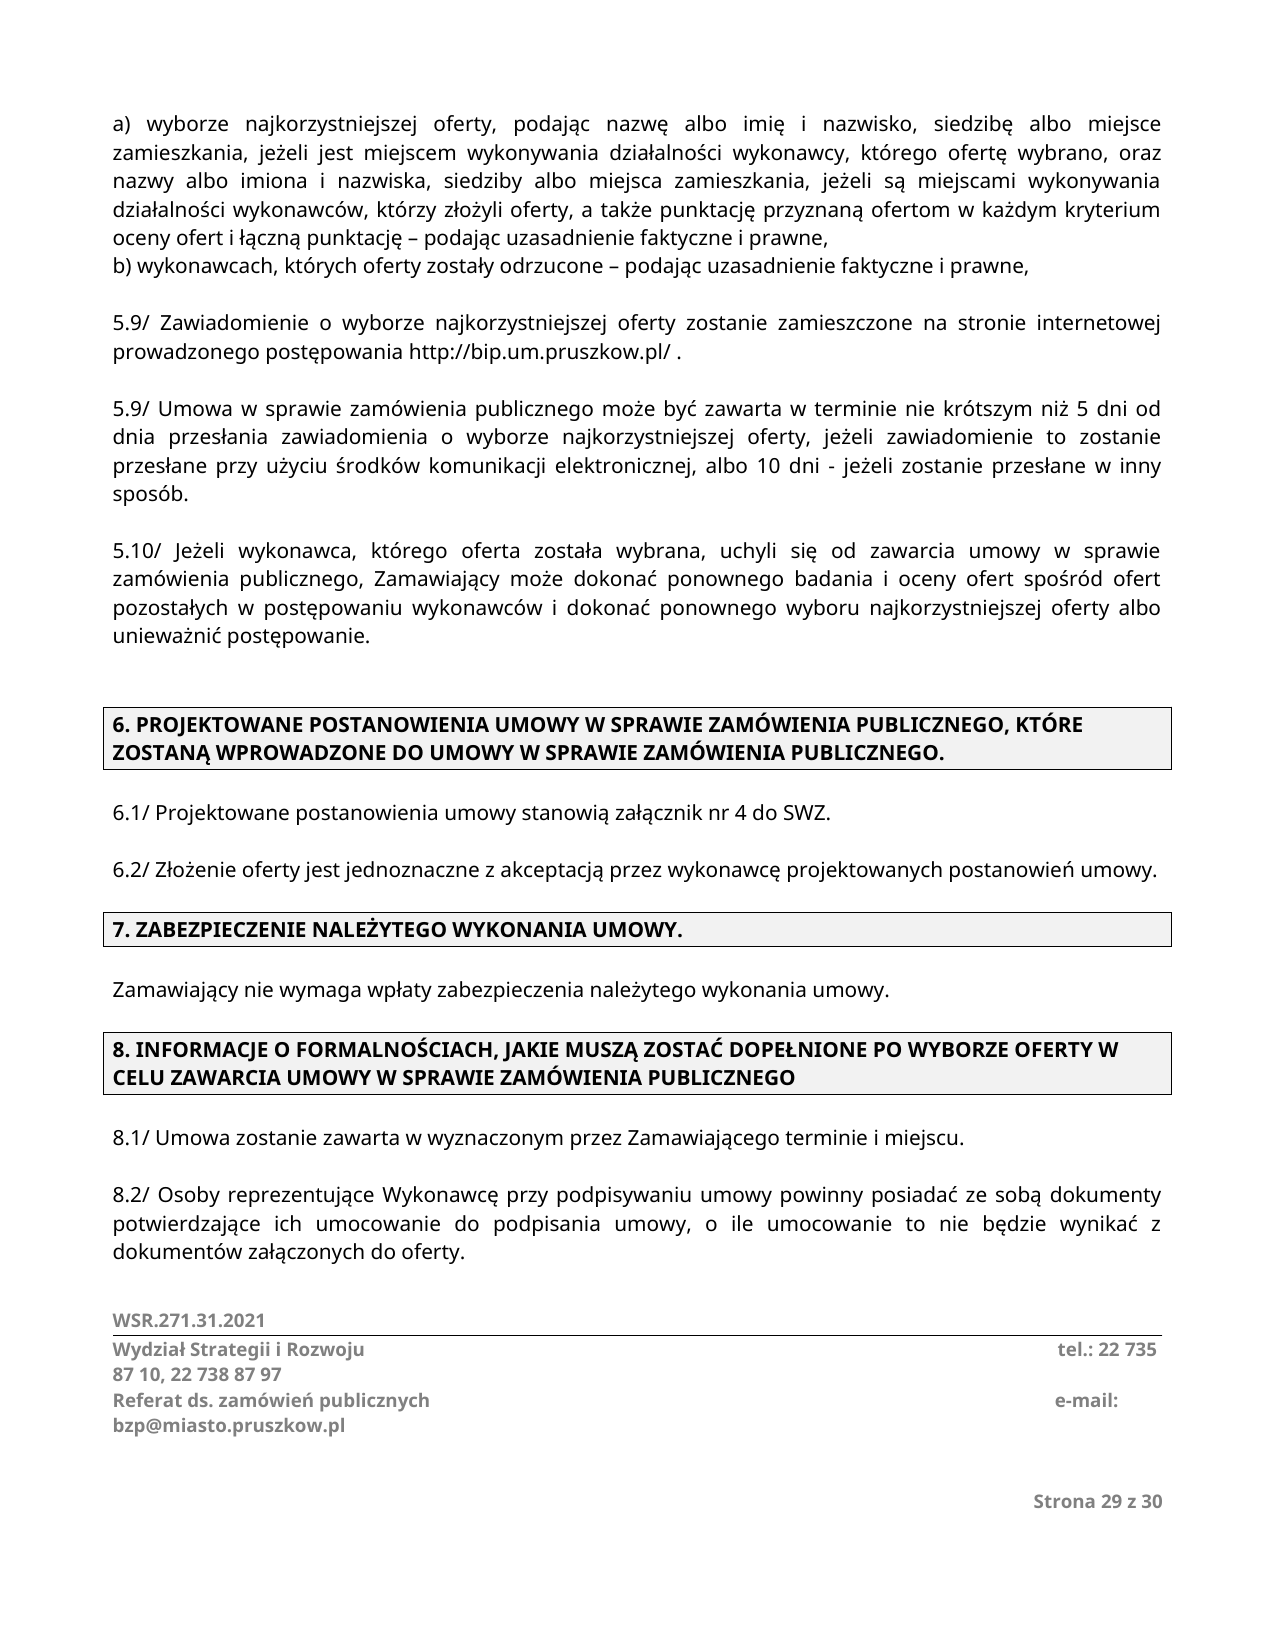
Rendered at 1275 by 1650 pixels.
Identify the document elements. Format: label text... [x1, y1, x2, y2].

text 8. INFORMACJE O FORMALNOŚCIACH, JAKIE MUSZĄ ZOSTAĆ DOPEŁNIONE PO WYBORZE OFERTY W CELU ZAWARCIA UMOWY W SPRAWIE ZAMÓWIENIA PUBLICZNEGO [104, 1033, 1171, 1094]
text 7. ZABEZPIECZENIE NALEŻYTEGO WYKONANIA UMOWY. [104, 913, 1171, 946]
text 8.1/ Umowa zostanie zawarta w wyznaczonym przez Zamawiającego terminie i miejscu. [112, 1123, 1162, 1152]
text 5.9/ Umowa w sprawie zamówienia publicznego może być zawarta w terminie nie krótszym niż 5 dni od dnia przesłania zawiadomienia o wyborze najkorzystniejszej oferty, jeżeli zawiadomienie to zostanie przesłane przy użyciu środków komunikacji elektronicznej, albo 10 dni - jeżeli zostanie przesłane w inny sposób. [112, 394, 1162, 508]
text 6. PROJEKTOWANE POSTANOWIENIA UMOWY W SPRAWIE ZAMÓWIENIA PUBLICZNEGO, KTÓRE ZOSTANĄ WPROWADZONE DO UMOWY W SPRAWIE ZAMÓWIENIA PUBLICZNEGO. [104, 708, 1171, 769]
text 6.1/ Projektowane postanowienia umowy stanowią załącznik nr 4 do SWZ. [112, 798, 1162, 827]
text 5.9/ Zawiadomienie o wyborze najkorzystniejszej oferty zostanie zamieszczone na stronie internetowej prowadzonego postępowania http://bip.um.pruszkow.pl/ . [112, 308, 1162, 365]
text 6.2/ Złożenie oferty jest jednoznaczne z akceptacją przez wykonawcę projektowanych postanowień umowy. [112, 855, 1162, 883]
text Zamawiający nie wymaga wpłaty zabezpieczenia należytego wykonania umowy. [112, 975, 1162, 1003]
text 5.10/ Jeżeli wykonawca, którego oferta została wybrana, uchyli się od zawarcia umowy w sprawie zamówienia publicznego, Zamawiający może dokonać ponownego badania i oceny ofert spośród ofert pozostałych w postępowaniu wykonawców i dokonać ponownego wyboru najkorzystniejszej oferty albo unieważnić postępowanie. [112, 536, 1162, 650]
text 8.2/ Osoby reprezentujące Wykonawcę przy podpisywaniu umowy powinny posiadać ze sobą dokumenty potwierdzające ich umocowanie do podpisania umowy, o ile umocowanie to nie będzie wynikać z dokumentów załączonych do oferty. [112, 1180, 1162, 1266]
text a) wyborze najkorzystniejszej oferty, podając nazwę albo imię i nazwisko, siedzibę albo miejsce zamieszkania, jeżeli jest miejscem wykonywania działalności wykonawcy, którego ofertę wybrano, oraz nazwy albo imiona i nazwiska, siedziby albo miejsca zamieszkania, jeżeli są miejscami wykonywania działalności wykonawców, którzy złożyli oferty, a także punktację przyznaną ofertom w każdym kryterium oceny ofert i łączną punktację – podając uzasadnienie faktyczne i prawne, [112, 109, 1162, 252]
text b) wykonawcach, których oferty zostały odrzucone – podając uzasadnienie faktyczne i prawne, [112, 252, 1162, 280]
